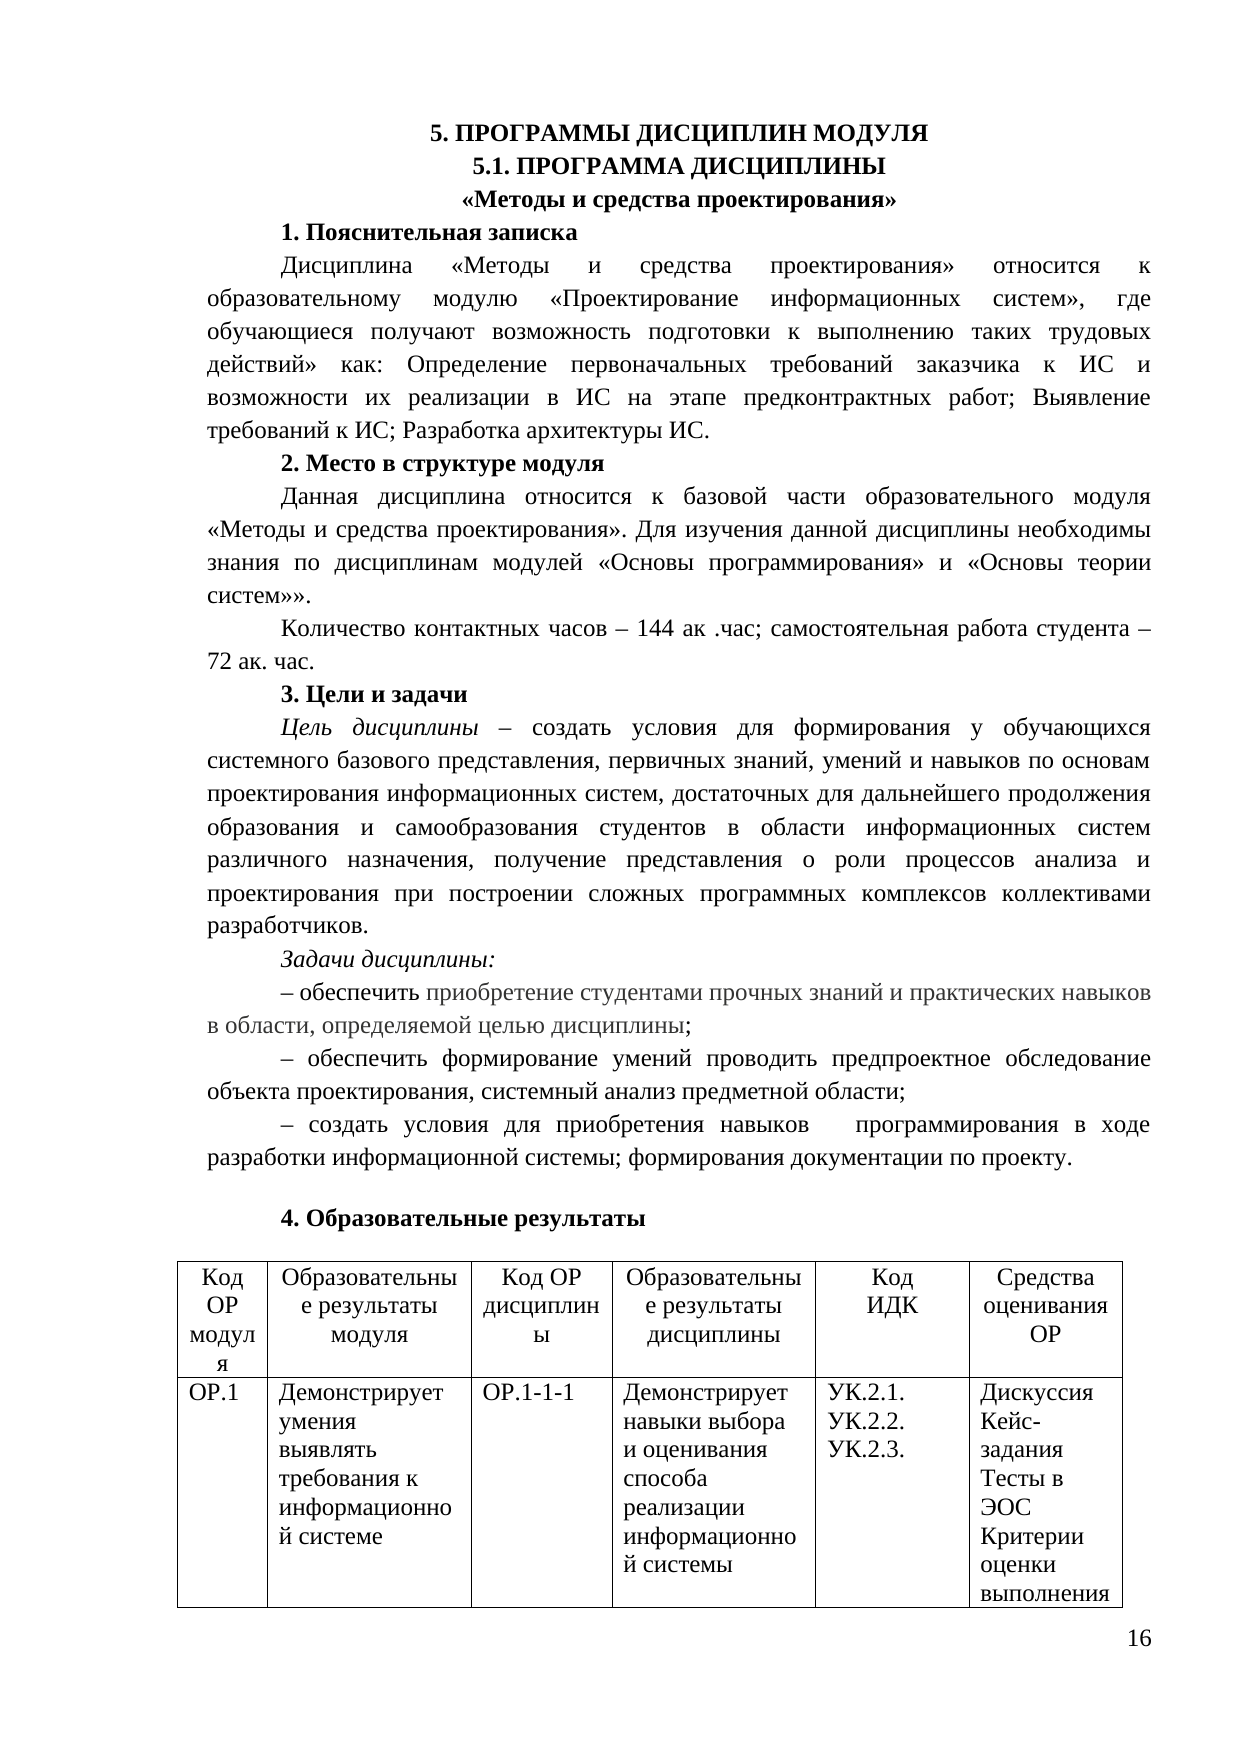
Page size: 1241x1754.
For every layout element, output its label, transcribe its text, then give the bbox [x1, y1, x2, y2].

text Цель дисциплины – создать условия для формирования у обучающихся системного базового представления, первичных знаний, умений и навыков по основам проектирования информационных систем, достаточных для дальнейшего продолжения образования и самообразования студентов в области информационных систем различного назначения, получение представления о роли процессов анализа и проектирования при построении сложных программных комплексов коллективами разработчиков. [207, 712, 1152, 939]
text 4. Образовательные результаты [207, 1203, 1152, 1232]
table_header Код ИДК [816, 1262, 969, 1377]
text Дисциплина «Методы и средства проектирования» относится к образовательному модулю «Проектирование информационных систем», где обучающиеся получают возможность подготовки к выполнению таких трудовых действий» как: Определение первоначальных требований заказчика к ИС и возможности их реализации в ИС на этапе предконтрактных работ; Выявление требований к ИС; Разработка архитектуры ИС. [207, 250, 1152, 444]
text – обеспечить приобретение студентами прочных знаний и практических навыков в области, определяемой целью дисциплины; [207, 977, 1152, 1038]
text 1. Пояснительная записка [207, 217, 1152, 246]
table_cell ОР.1-1-1 [472, 1378, 612, 1607]
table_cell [970, 1378, 1122, 1607]
table_header Код ОР дисциплины [472, 1262, 612, 1377]
text 3. Цели и задачи [207, 679, 1152, 708]
text «Методы и средства проектирования» [207, 184, 1152, 213]
table_header Образовательные результаты дисциплины [613, 1262, 815, 1377]
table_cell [613, 1378, 815, 1607]
text Данная дисциплина относится к базовой части образовательного модуля «Методы и средства проектирования». Для изучения данной дисциплины необходимы знания по дисциплинам модулей «Основы программирования» и «Основы теории систем»». [207, 481, 1152, 609]
text 5.1. ПРОГРАММА ДИСЦИПЛИНЫ [207, 151, 1152, 180]
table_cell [816, 1378, 969, 1607]
text 5. ПРОГРАММЫ ДИСЦИПЛИН МОДУЛЯ [207, 118, 1152, 147]
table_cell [268, 1378, 471, 1607]
table_header Средства оценивания ОР [970, 1262, 1122, 1377]
text Задачи дисциплины: [207, 944, 1152, 972]
text – создать условия для приобретения навыков программирования в ходе разработки информационной системы; формирования документации по проекту. [207, 1109, 1152, 1171]
text – обеспечить формирование умений проводить предпроектное обследование объекта проектирования, системный анализ предметной области; [207, 1043, 1152, 1104]
table_header Код ОР модуля [178, 1262, 267, 1377]
table_header Образовательные результаты модуля [268, 1262, 471, 1377]
text 2. Место в структуре модуля [207, 448, 1152, 477]
text Количество контактных часов – 144 ак .час; самостоятельная работа студента – 72 ак. час. [207, 613, 1152, 675]
table_cell ОР.1 [178, 1378, 267, 1607]
